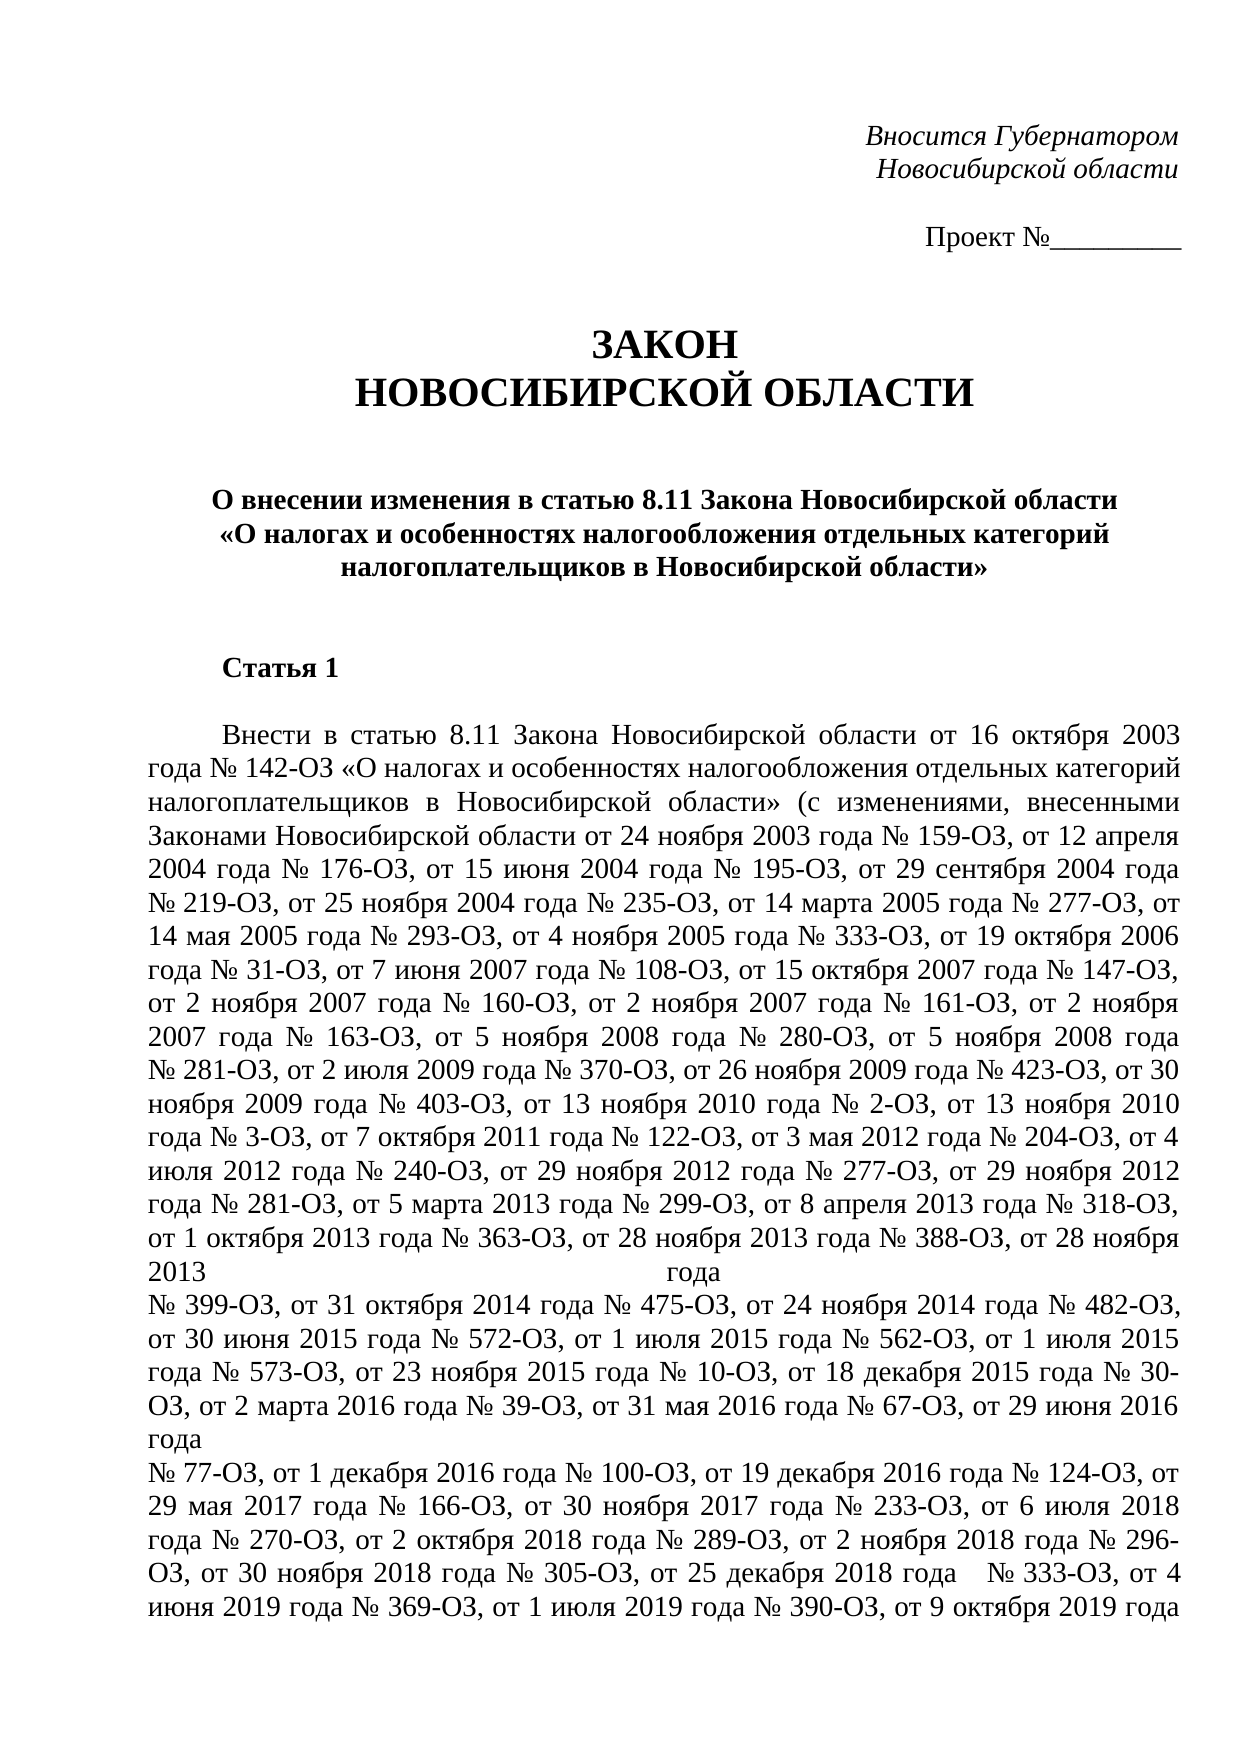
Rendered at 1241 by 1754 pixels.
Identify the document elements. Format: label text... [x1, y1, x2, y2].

text Статья 1 [148, 650, 1181, 683]
title ЗАКОН [148, 319, 1181, 367]
title Проект №_________ [148, 219, 1181, 252]
title Новосибирской области [148, 152, 1181, 185]
title Вносится Губернатором [148, 118, 1181, 152]
title О внесении изменения в статью 8.11 Закона Новосибирской области «О налогах и особенностях налогообложения отдельных категорий налогоплательщиков в Новосибирской области» [148, 482, 1181, 583]
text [148, 717, 1181, 1623]
title НОВОСИБИРСКОЙ ОБЛАСТИ [148, 367, 1181, 415]
